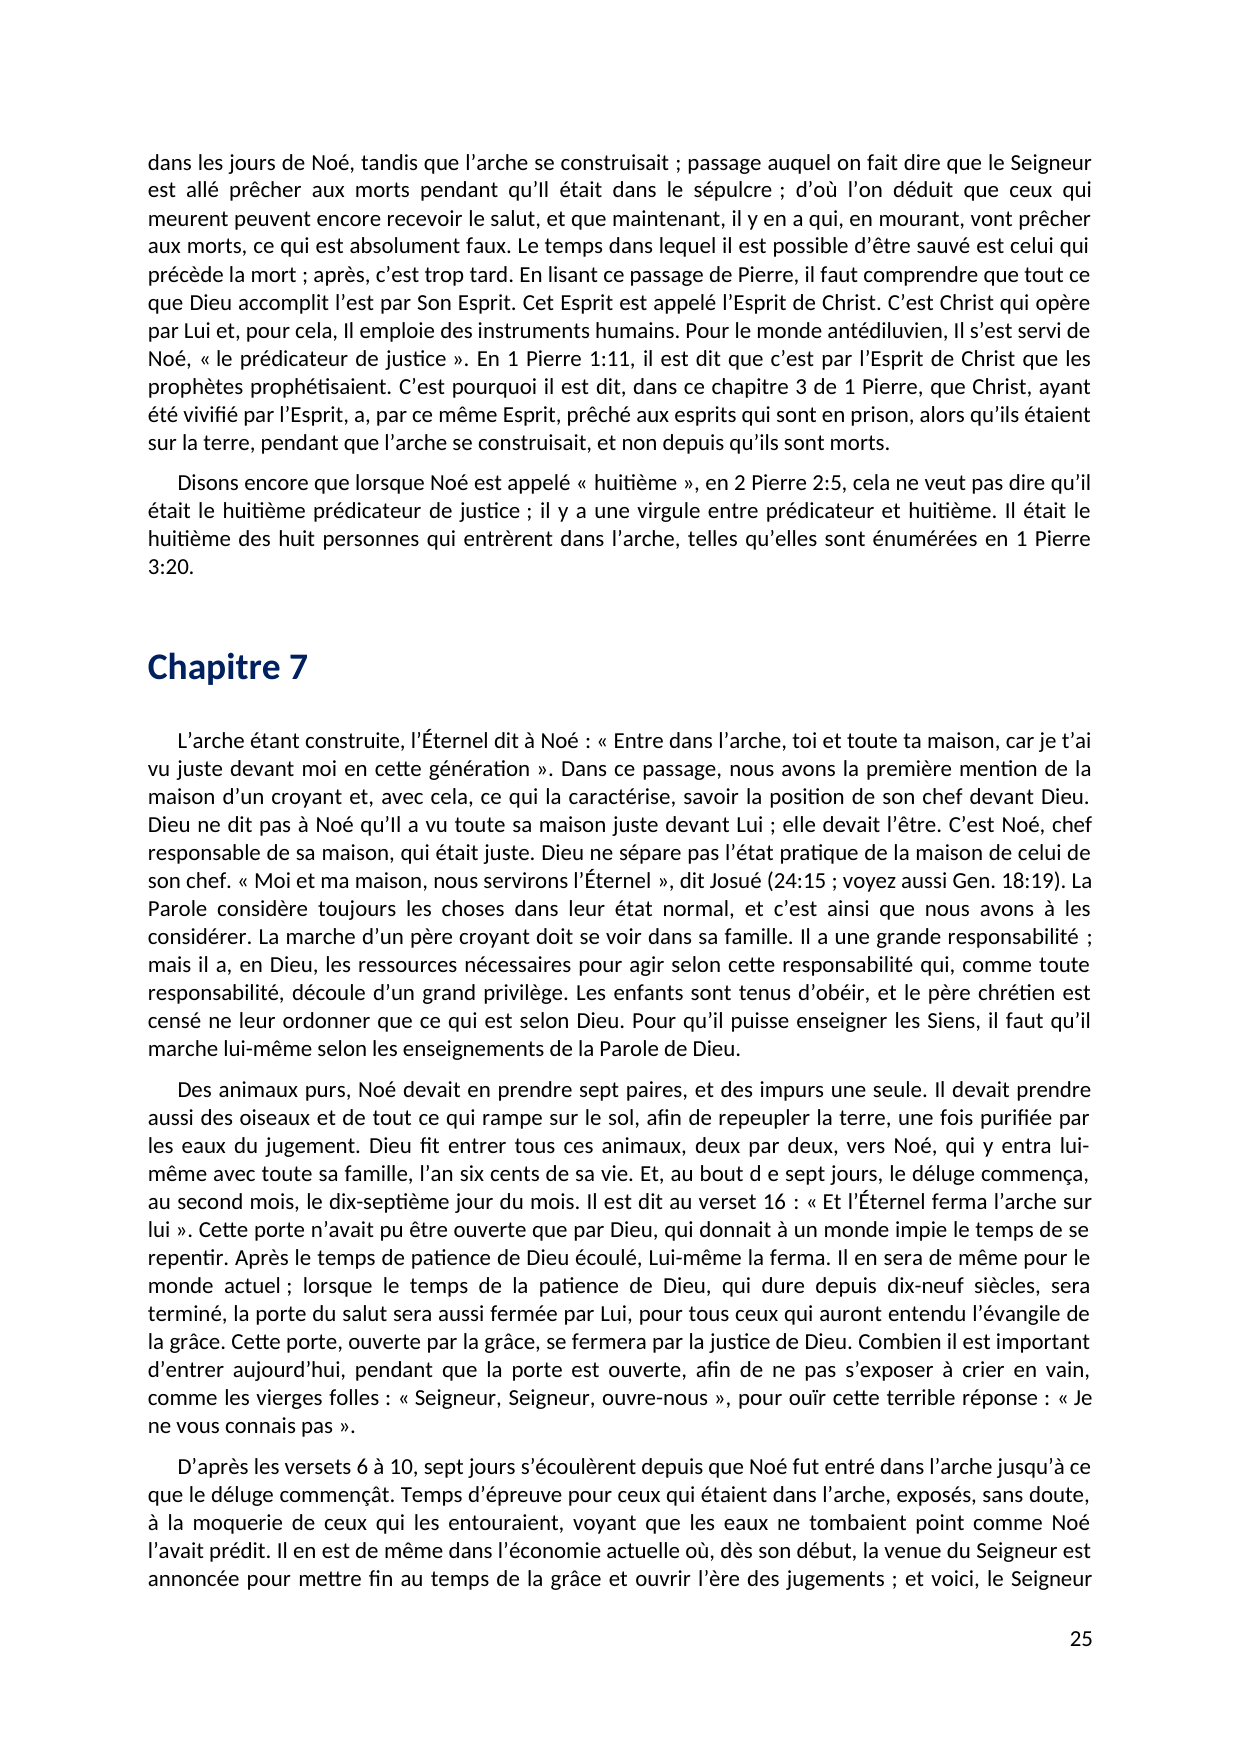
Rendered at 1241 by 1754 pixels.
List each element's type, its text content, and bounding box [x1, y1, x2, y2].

text L’arche étant construite, l’Éternel dit à Noé : « Entre dans l’arche, toi et toute ta maison, car je t’ai vu juste devant moi en cette génération ». Dans ce passage, nous avons la première mention de la maison d’un croyant et, avec cela, ce qui la caractérise, savoir la position de son chef devant Dieu. Dieu ne dit pas à Noé qu’Il a vu toute sa maison juste devant Lui ; elle devait l’être. C’est Noé, chef responsable de sa maison, qui était juste. Dieu ne sépare pas l’état pratique de la maison de celui de son chef. « Moi et ma maison, nous servirons l’Éternel », dit Josué (24:15 ; voyez aussi Gen. 18:19). La Parole considère toujours les choses dans leur état normal, et c’est ainsi que nous avons à les considérer. La marche d’un père croyant doit se voir dans sa famille. Il a une grande responsabilité ; mais il a, en Dieu, les ressources nécessaires pour agir selon cette responsabilité qui, comme toute responsabilité, découle d’un grand privilège. Les enfants sont tenus d’obéir, et le père chrétien est censé ne leur ordonner que ce qui est selon Dieu. Pour qu’il puisse enseigner les Siens, il faut qu’il marche lui-même selon les enseignements de la Parole de Dieu. [148, 726, 1093, 1062]
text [148, 1452, 1093, 1592]
subtitle Chapitre 7 [148, 643, 1093, 689]
text Disons encore que lorsque Noé est appelé « huitième », en 2 Pierre 2:5, cela ne veut pas dire qu’il était le huitième prédicateur de justice ; il y a une virgule entre prédicateur et huitième. Il était le huitième des huit personnes qui entrèrent dans l’arche, telles qu’elles sont énumérées en 1 Pierre 3:20. [148, 468, 1093, 580]
text Des animaux purs, Noé devait en prendre sept paires, et des impurs une seule. Il devait prendre aussi des oiseaux et de tout ce qui rampe sur le sol, afin de repeupler la terre, une fois purifiée par les eaux du jugement. Dieu fit entrer tous ces animaux, deux par deux, vers Noé, qui y entra lui-même avec toute sa famille, l’an six cents de sa vie. Et, au bout d e sept jours, le déluge commença, au second mois, le dix-septième jour du mois. Il est dit au verset 16 : « Et l’Éternel ferma l’arche sur lui ». Cette porte n’avait pu être ouverte que par Dieu, qui donnait à un monde impie le temps de se repentir. Après le temps de patience de Dieu écoulé, Lui-même la ferma. Il en sera de même pour le monde actuel ; lorsque le temps de la patience de Dieu, qui dure depuis dix-neuf siècles, sera terminé, la porte du salut sera aussi fermée par Lui, pour tous ceux qui auront entendu l’évangile de la grâce. Cette porte, ouverte par la grâce, se fermera par la justice de Dieu. Combien il est important d’entrer aujourd’hui, pendant que la porte est ouverte, afin de ne pas s’exposer à crier en vain, comme les vierges folles : « Seigneur, Seigneur, ouvre-nous », pour ouïr cette terrible réponse : « Je ne vous connais pas ». [148, 1075, 1093, 1439]
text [148, 148, 1093, 456]
